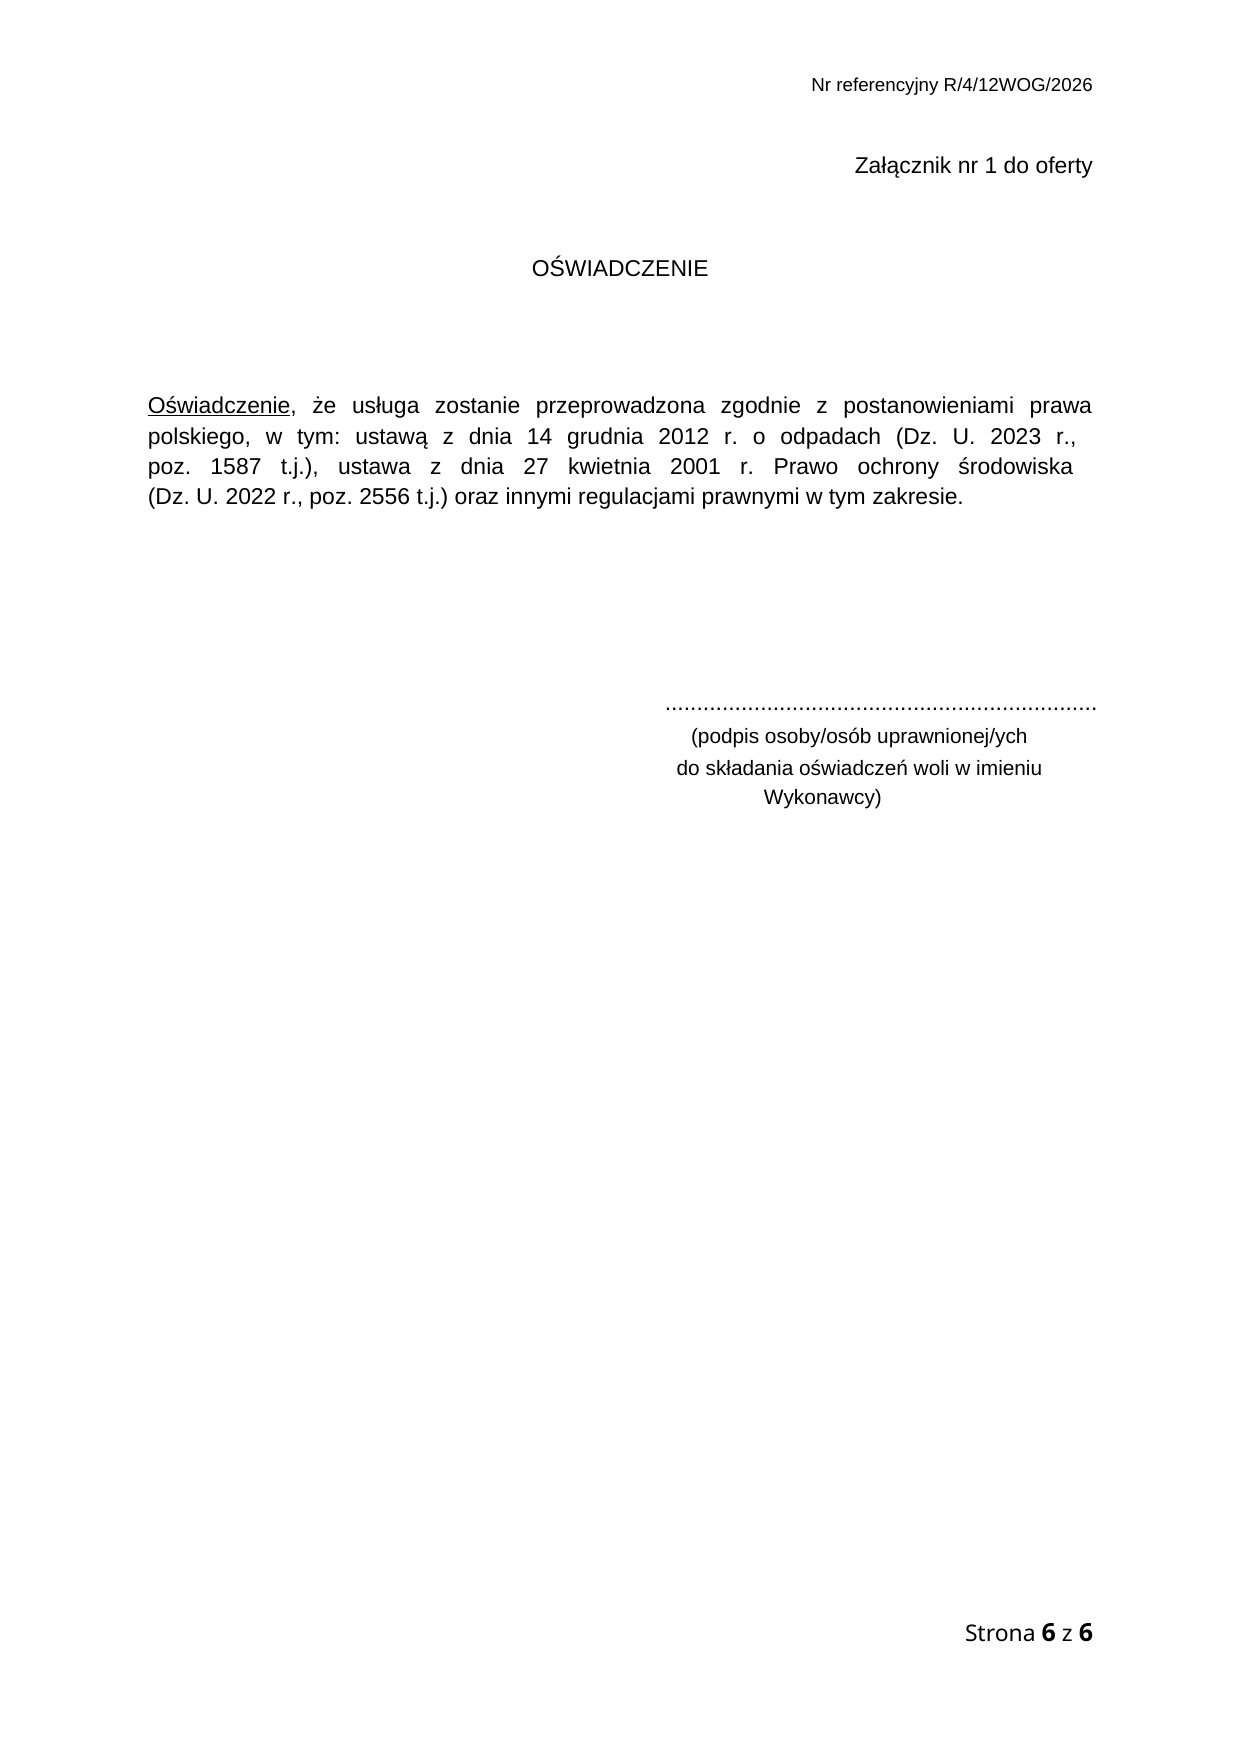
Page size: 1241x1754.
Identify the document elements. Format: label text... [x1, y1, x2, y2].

text Oświadczenie, że usługa zostanie przeprowadzona zgodnie z postanowieniami prawa polskiego, w tym: ustawą z dnia 14 grudnia 2012 r. o odpadach (Dz. U. 2023 r., poz. 1587 t.j.), ustawa z dnia 27 kwietnia 2001 r. Prawo ochrony środowiska (Dz. U. 2022 r., poz. 2556 t.j.) oraz innymi regulacjami prawnymi w tym zakresie. [148, 392, 1093, 509]
text .................................................................... [664, 689, 1098, 716]
text do składania oświadczeń woli w imieniu Wykonawcy) [620, 755, 1098, 809]
text (podpis osoby/osób uprawnionej/ych [620, 724, 1098, 748]
text OŚWIADCZENIE [148, 255, 1093, 281]
text Załącznik nr 1 do oferty [148, 152, 1093, 178]
